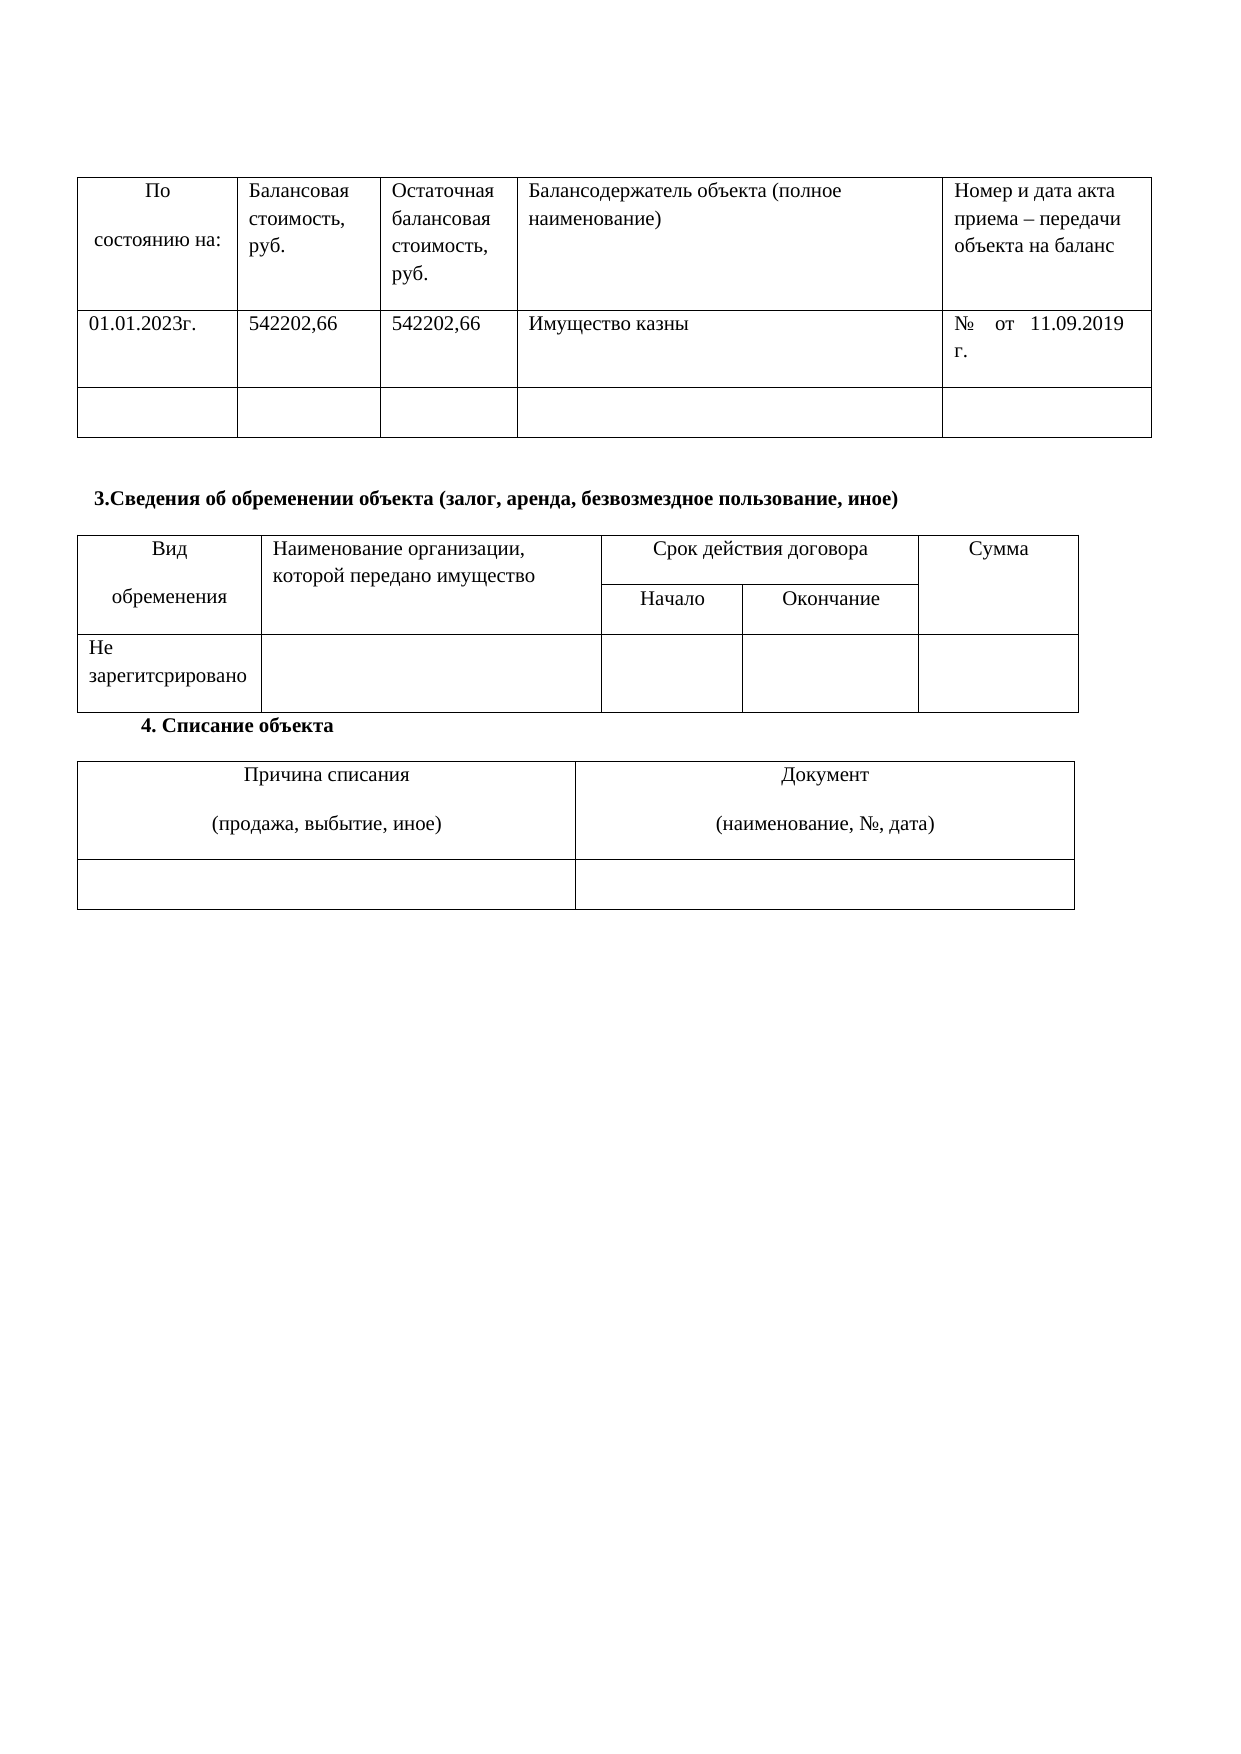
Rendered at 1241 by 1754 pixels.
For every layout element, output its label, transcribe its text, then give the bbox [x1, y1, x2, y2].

table_cell 01.01.2023г. [78, 311, 237, 387]
table_cell [78, 388, 237, 437]
table_header Балансовая стоимость, руб. [238, 178, 380, 310]
table_header Документ (наименование, №, дата) [576, 762, 1074, 859]
table_header Вид обременения [78, 536, 261, 634]
table_cell Начало [602, 585, 742, 634]
table_cell [602, 635, 742, 712]
table_cell 542202,66 [238, 311, 380, 387]
table_header Остаточная балансовая стоимость, руб. [381, 178, 517, 310]
table_header Наименование организации, которой передано имущество [262, 536, 601, 634]
table_cell [943, 388, 1151, 437]
table_cell [919, 635, 1078, 712]
table_cell Имущество казны [518, 311, 942, 387]
table_cell [381, 388, 517, 437]
table_cell [576, 860, 1074, 909]
table_header Причина списания (продажа, выбытие, иное) [78, 762, 575, 859]
table_cell [743, 635, 918, 712]
table_header Срок действия договора [602, 536, 918, 584]
text 4. Списание объекта [89, 713, 1122, 737]
table_cell 542202,66 [381, 311, 517, 387]
table_header Балансодержатель объекта (полное наименование) [518, 178, 942, 310]
table_header По состоянию на: [78, 178, 237, 310]
table_header Номер и дата акта приема – передачи объекта на баланс [943, 178, 1151, 310]
table_cell Окончание [743, 585, 918, 634]
table_cell [78, 860, 575, 909]
text 3.Сведения об обременении объекта (залог, аренда, безвозмездное пользование, иное) [89, 486, 1122, 510]
table_cell [518, 388, 942, 437]
table_header Сумма [919, 536, 1078, 634]
table_cell [238, 388, 380, 437]
table_cell [262, 635, 601, 712]
table_cell № от 11.09.2019 г. [943, 311, 1151, 387]
table_cell Не зарегитсрировано [78, 635, 261, 712]
